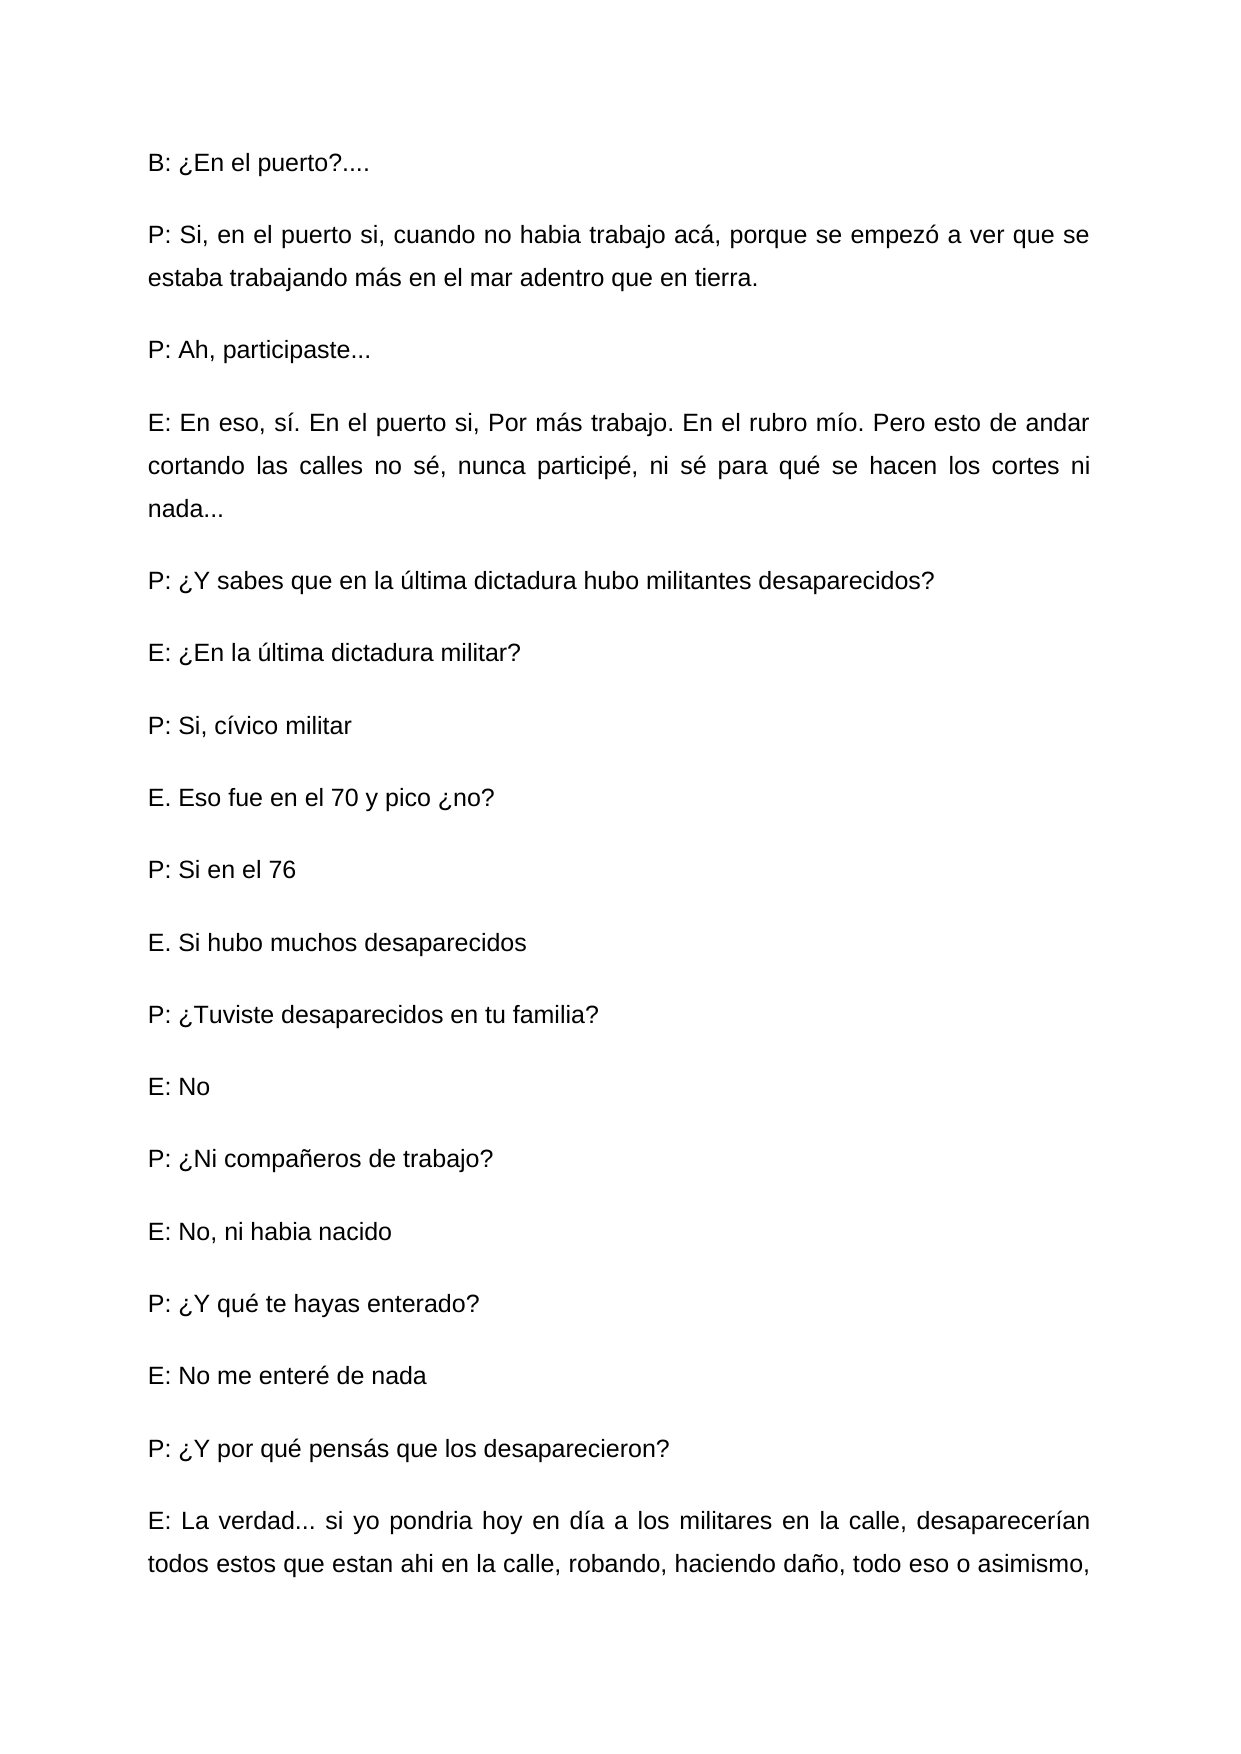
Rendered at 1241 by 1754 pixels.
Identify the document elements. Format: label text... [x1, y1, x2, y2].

text P: ¿Y qué te hayas enterado? [148, 1289, 1093, 1318]
text E: En eso, sí. En el puerto si, Por más trabajo. En el rubro mío. Pero esto de andar cortando las calles no sé, nunca participé, ni sé para qué se hacen los cortes ni nada... [148, 408, 1093, 523]
text P: Si, en el puerto si, cuando no habia trabajo acá, porque se empezó a ver que se estaba trabajando más en el mar adentro que en tierra. [148, 220, 1093, 292]
text E. Si hubo muchos desaparecidos [148, 928, 1093, 956]
text P: Si, cívico militar [148, 711, 1093, 739]
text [148, 1506, 1093, 1578]
text E: No [148, 1072, 1093, 1101]
text P: ¿Y por qué pensás que los desaparecieron? [148, 1434, 1093, 1462]
text E: No, ni habia nacido [148, 1217, 1093, 1246]
text E: ¿En la última dictadura militar? [148, 638, 1093, 667]
text E. Eso fue en el 70 y pico ¿no? [148, 783, 1093, 812]
text P: Ah, participaste... [148, 335, 1093, 364]
text P: ¿Y sabes que en la última dictadura hubo militantes desaparecidos? [148, 566, 1093, 595]
text P: ¿Ni compañeros de trabajo? [148, 1144, 1093, 1173]
text P: Si en el 76 [148, 855, 1093, 884]
text B: ¿En el puerto?.... [148, 148, 1093, 176]
text E: No me enteré de nada [148, 1361, 1093, 1390]
text P: ¿Tuviste desaparecidos en tu familia? [148, 1000, 1093, 1029]
